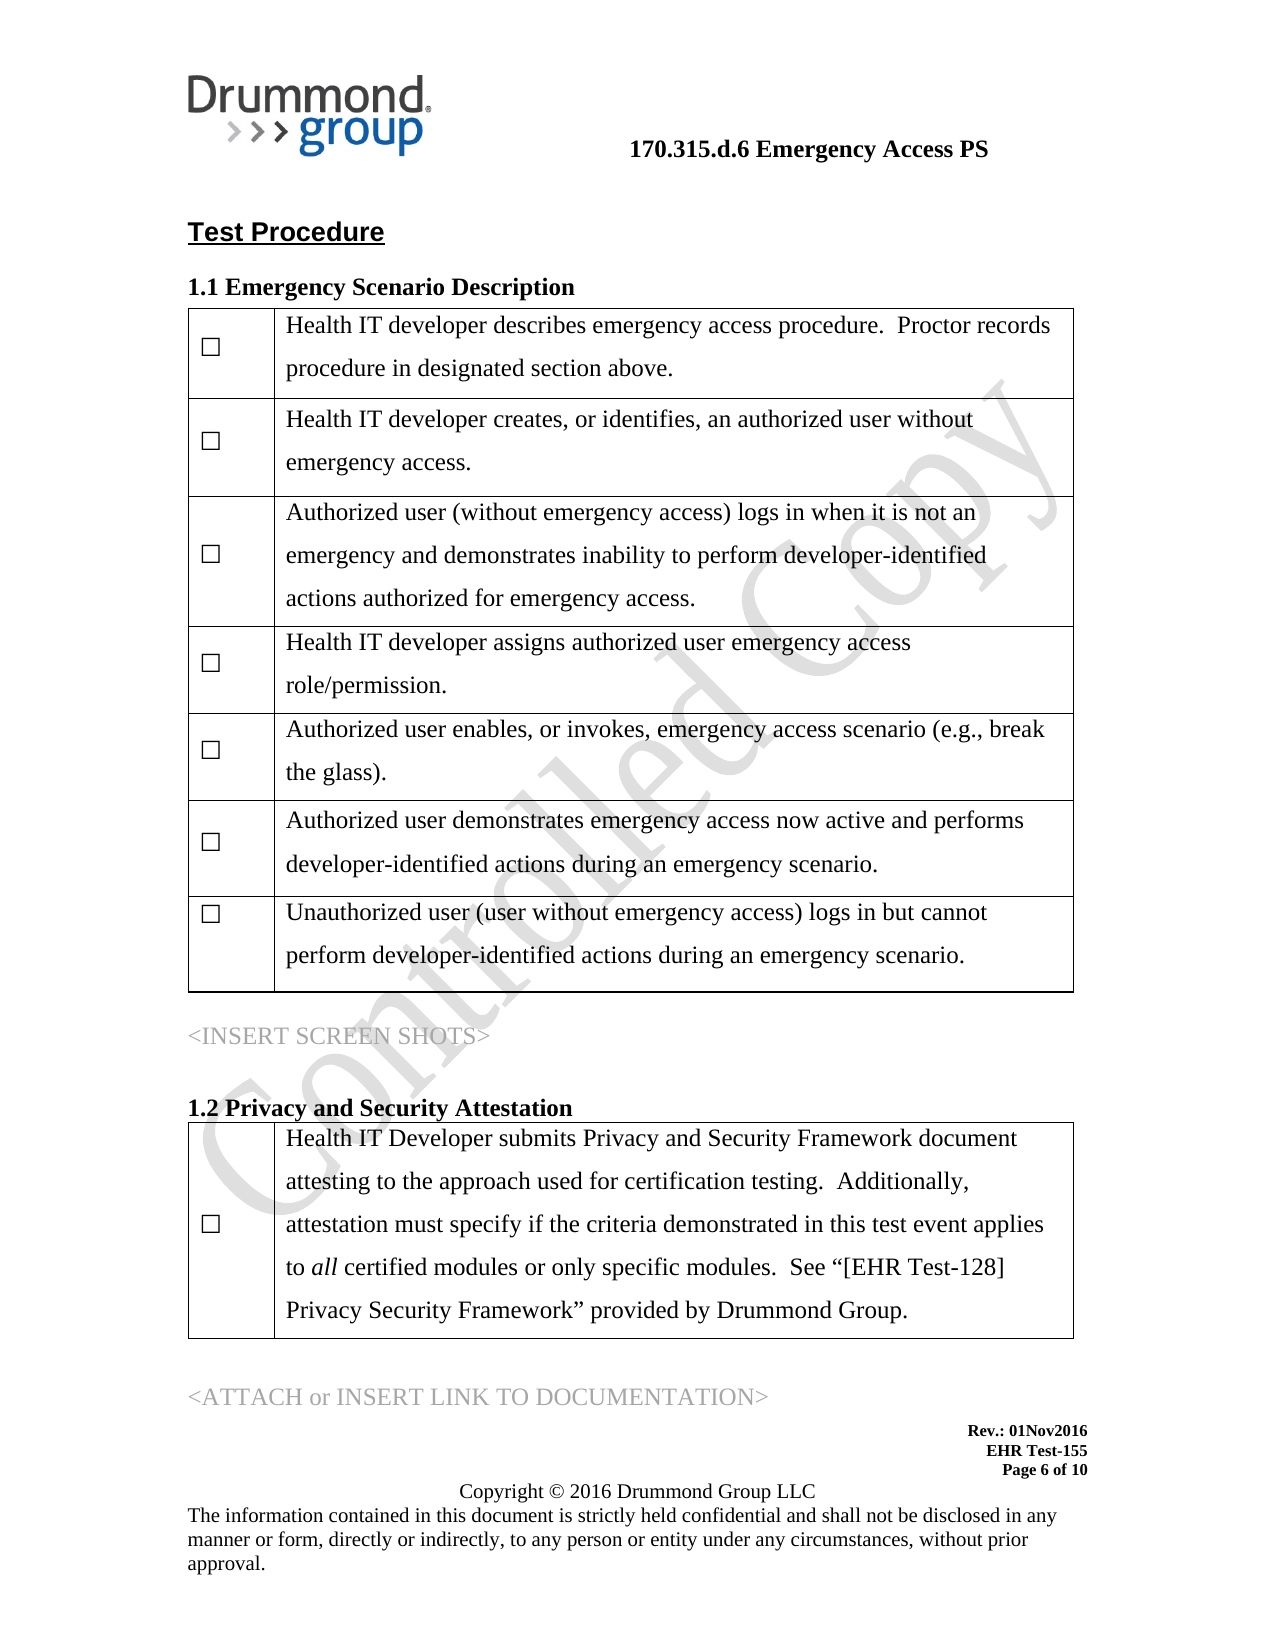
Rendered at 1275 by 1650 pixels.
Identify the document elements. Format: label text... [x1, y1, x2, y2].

text <INSERT SCREEN SHOTS> [187, 1021, 1087, 1050]
text <ATTACH or INSERT LINK TO DOCUMENTATION> [187, 1382, 1087, 1411]
table_cell Authorized user demonstrates emergency access now active and performs developer-identified actions during an emergency scenario. [275, 801, 1073, 896]
table_cell Health IT developer creates, or identifies, an authorized user without emergency access. [275, 399, 1073, 496]
table_cell Unauthorized user (user without emergency access) logs in but cannot perform developer-identified actions during an emergency scenario. [275, 897, 1073, 991]
table_cell Health IT developer assigns authorized user emergency access role/permission. [275, 627, 1073, 713]
table_header Health IT developer describes emergency access procedure. Proctor records procedure in designated section above. [275, 309, 1073, 398]
table_cell Authorized user enables, or invokes, emergency access scenario (e.g., break the glass). [275, 714, 1073, 800]
subtitle Test Procedure [187, 216, 1087, 247]
table_cell Authorized user (without emergency access) logs in when it is not an emergency and demonstrates inability to perform developer-identified actions authorized for emergency access. [275, 497, 1073, 626]
subtitle 1.1 Emergency Scenario Description [187, 272, 1087, 301]
text 1.2 Privacy and Security Attestation [187, 1093, 1087, 1122]
picture [187, 75, 433, 157]
table_header Health IT Developer submits Privacy and Security Framework document attesting to the approach used for certification testing. Additionally, attestation must specify if the criteria demonstrated in this test event applies to all certified modules or only specific modules. See “[EHR Test-128] Privacy Security Framework” provided by Drummond Group. [275, 1123, 1073, 1338]
